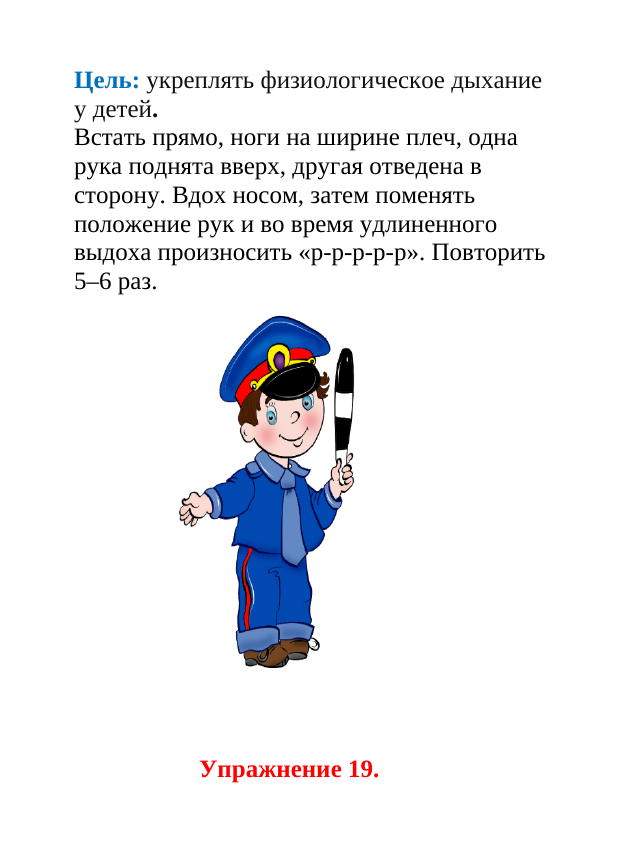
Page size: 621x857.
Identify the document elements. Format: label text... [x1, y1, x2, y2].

text Цель: укреплять физиологическое дыхание у детей. [74, 65, 546, 122]
text Встать прямо, ноги на ширине плеч, одна рука поднята вверх, другая отведена в сторону. Вдох носом, затем поменять положение рук и во время удлиненного выдоха произносить «р-р-р-р-р». Повторить 5–6 раз. [74, 122, 546, 295]
text Упражнение 19. [74, 754, 546, 783]
picture [171, 310, 363, 673]
